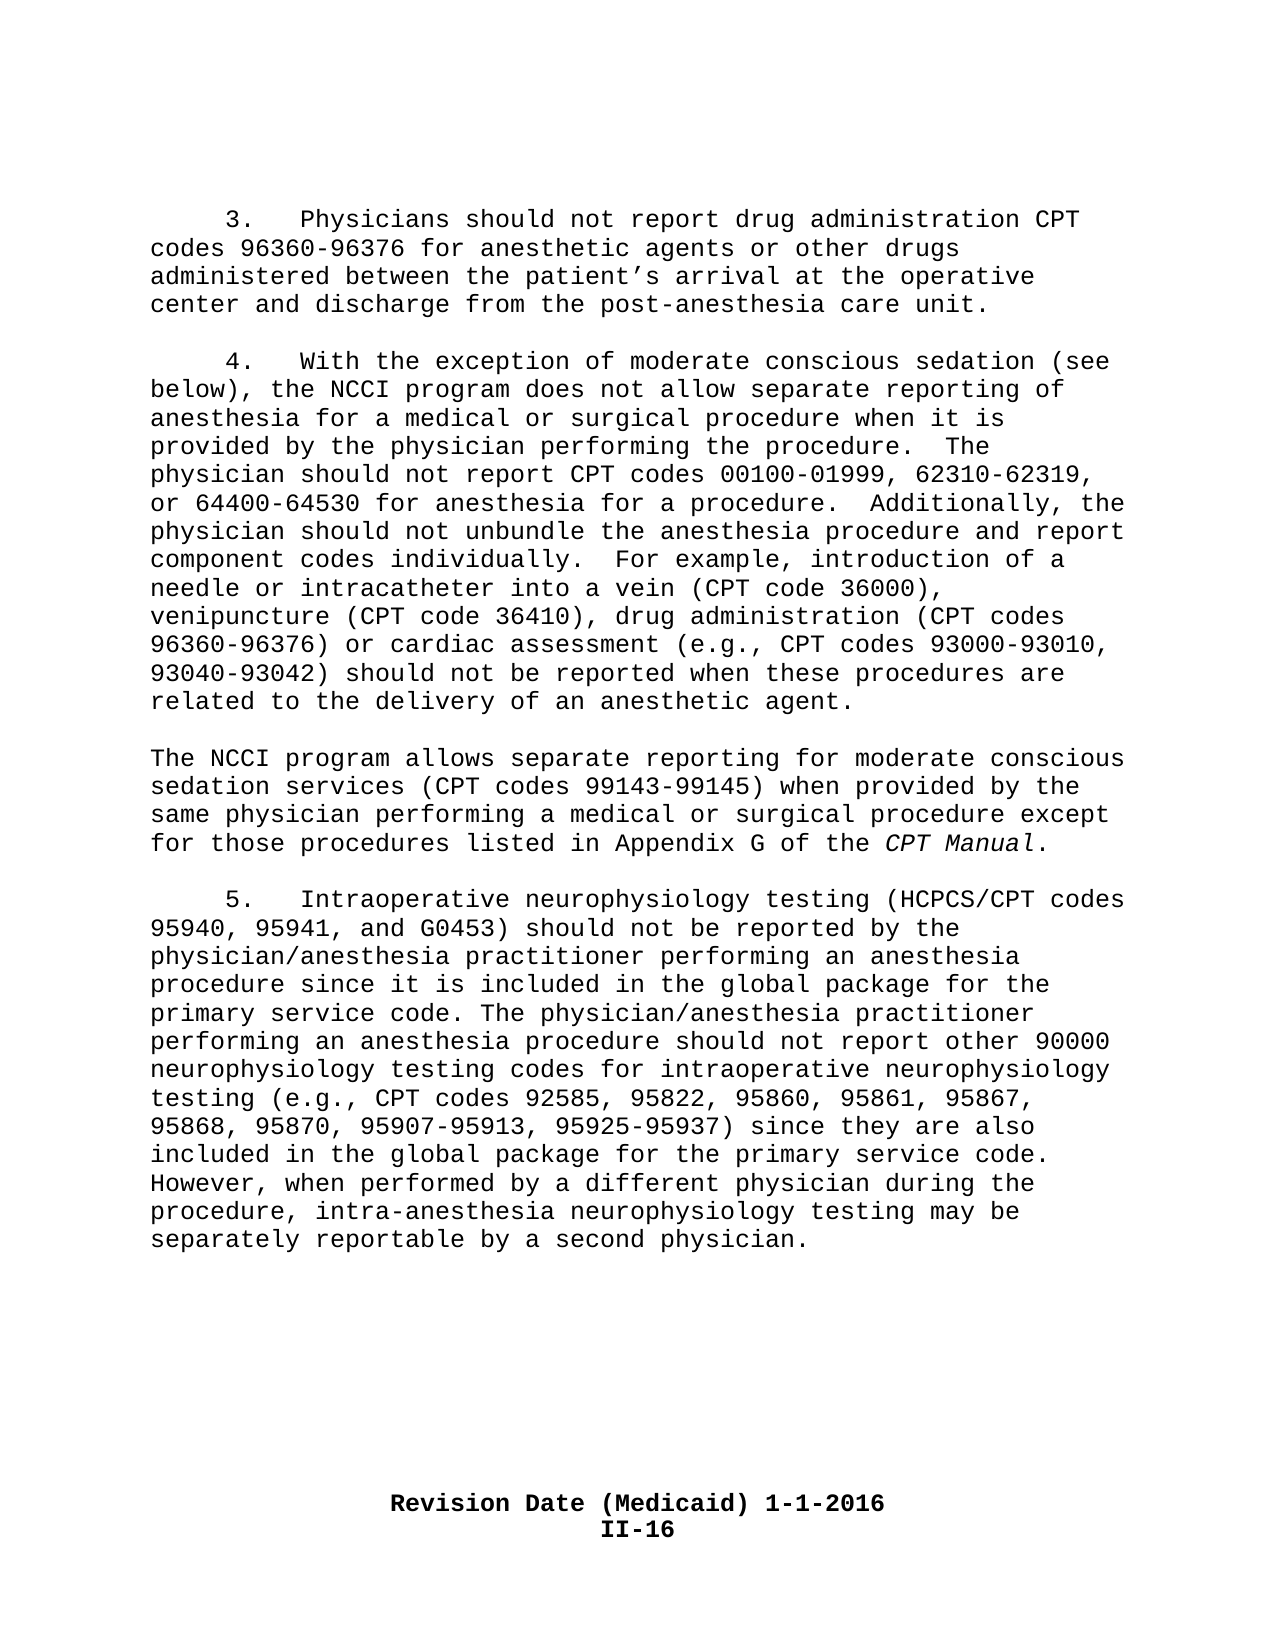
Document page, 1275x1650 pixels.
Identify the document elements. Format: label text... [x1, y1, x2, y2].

list Physicians should not report drug administration CPT codes 96360-96376 for anesthetic agents or other drugs administered between the patient’s arrival at the operative center and discharge from the post-anesthesia care unit. [150, 207, 1125, 320]
list With the exception of moderate conscious sedation (see below), the NCCI program does not allow separate reporting of anesthesia for a medical or surgical procedure when it is provided by the physician performing the procedure. The physician should not report CPT codes 00100-01999, 62310-62319, or 64400-64530 for anesthesia for a procedure. Additionally, the physician should not unbundle the anesthesia procedure and report component codes individually. For example, introduction of a needle or intracatheter into a vein (CPT code 36000), venipuncture (CPT code 36410), drug administration (CPT codes 96360-96376) or cardiac assessment (e.g., CPT codes 93000-93010, 93040-93042) should not be reported when these procedures are related to the delivery of an anesthetic agent. [150, 349, 1125, 717]
list Intraoperative neurophysiology testing (HCPCS/CPT codes 95940, 95941, and G0453) should not be reported by the physician/anesthesia practitioner performing an anesthesia procedure since it is included in the global package for the primary service code. The physician/anesthesia practitioner performing an anesthesia procedure should not report other 90000 neurophysiology testing codes for intraoperative neurophysiology testing (e.g., CPT codes 92585, 95822, 95860, 95861, 95867, 95868, 95870, 95907-95913, 95925-95937) since they are also included in the global package for the primary service code. However, when performed by a different physician during the procedure, intra-anesthesia neurophysiology testing may be separately reportable by a second physician. [150, 887, 1125, 1255]
text The NCCI program allows separate reporting for moderate conscious sedation services (CPT codes 99143-99145) when provided by the same physician performing a medical or surgical procedure except for those procedures listed in Appendix G of the CPT Manual. [150, 745, 1125, 859]
